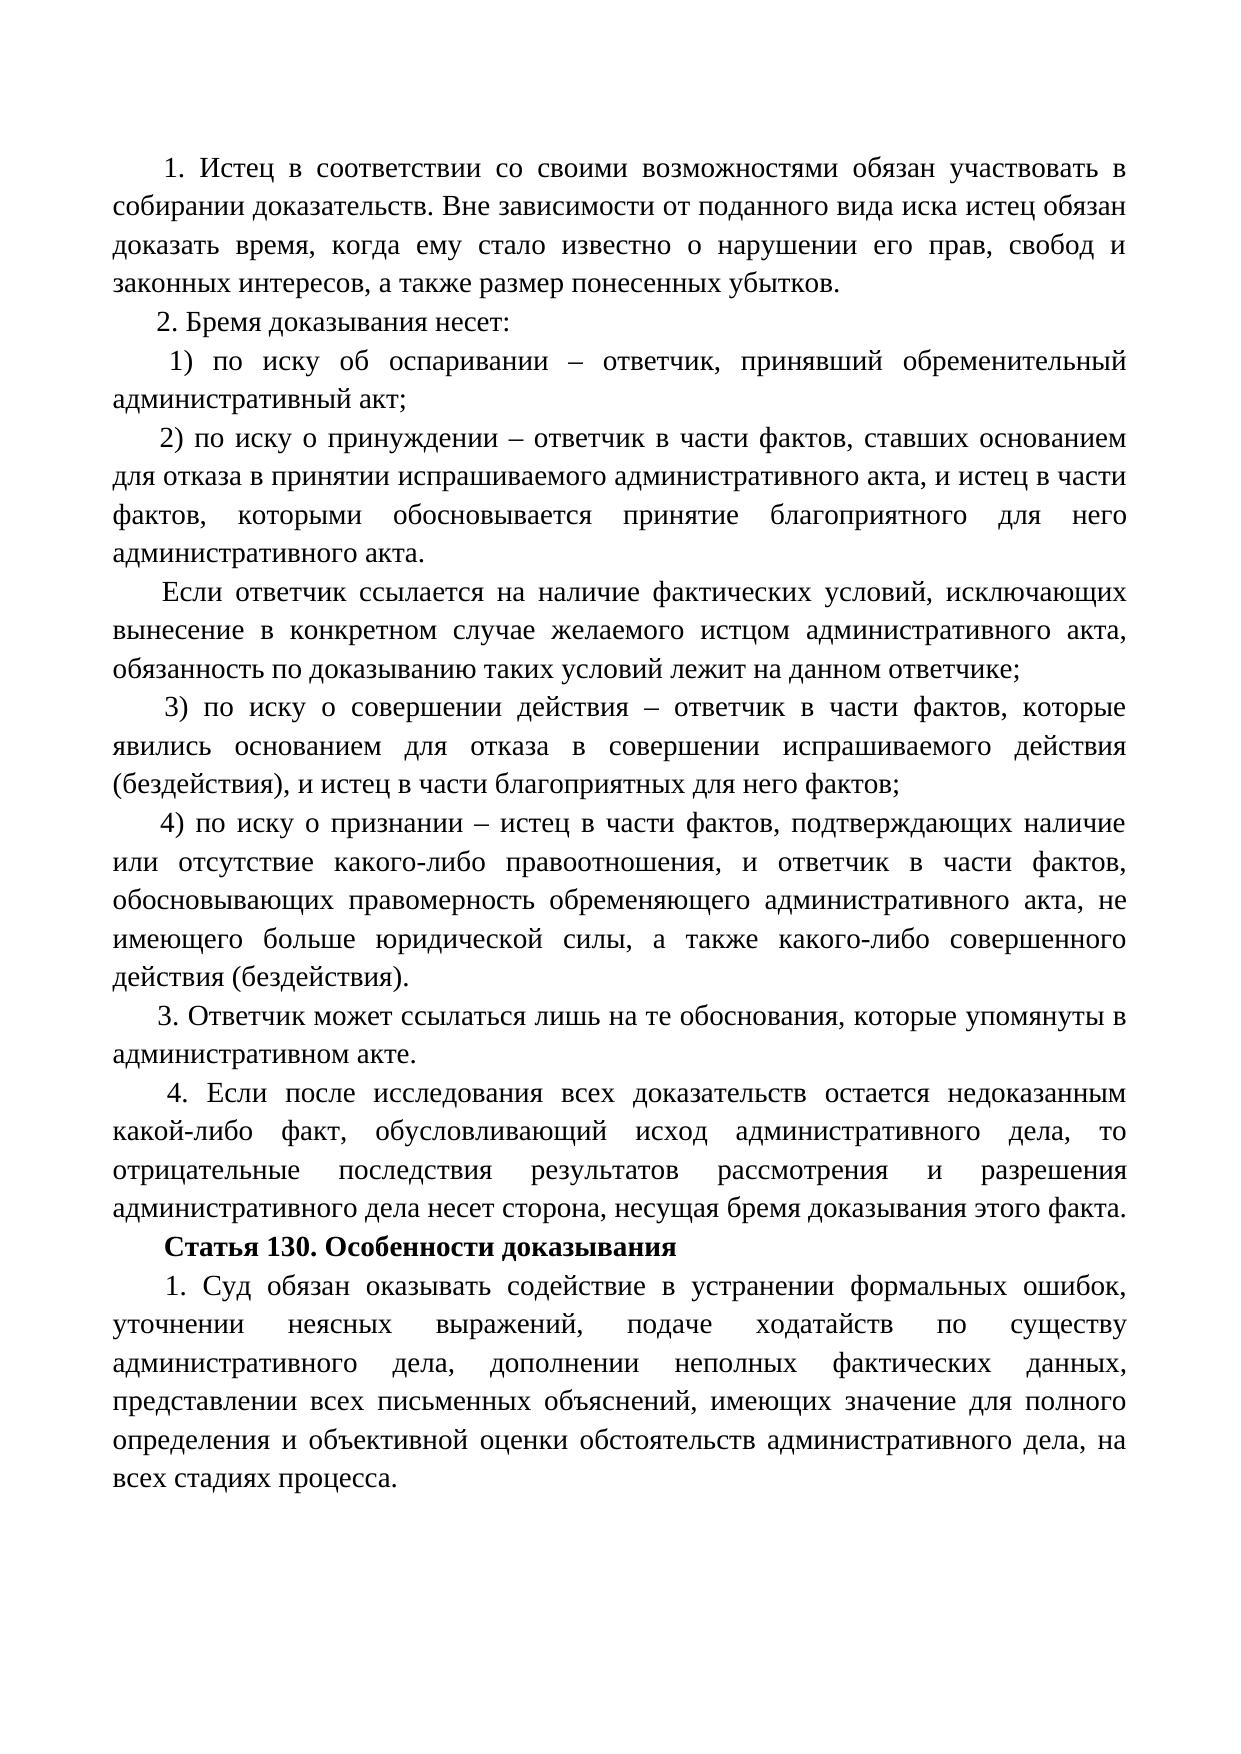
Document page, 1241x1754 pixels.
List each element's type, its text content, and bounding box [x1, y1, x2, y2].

text 3. Ответчик может ссылаться лишь на те обоснования, которые упомянуты в административном акте. [112, 998, 1128, 1070]
text 4. Если после исследования всех доказательств остается недоказанным какой-либо факт, обусловливающий исход административного дела, то отрицательные последствия результатов рассмотрения и разрешения административного дела несет сторона, несущая бремя доказывания этого факта. [112, 1075, 1128, 1224]
text 1) по иску об оспаривании – ответчик, принявший обременительный административный акт; [112, 343, 1128, 415]
text 3) по иску о совершении действия – ответчик в части фактов, которые явились основанием для отказа в совершении испрашиваемого действия (бездействия), и истец в части благоприятных для него фактов; [112, 689, 1128, 800]
text Если ответчик ссылается на наличие фактических условий, исключающих вынесение в конкретном случае желаемого истцом административного акта, обязанность по доказыванию таких условий лежит на данном ответчике; [112, 574, 1128, 684]
text Статья 130. Особенности доказывания [112, 1229, 1128, 1263]
text 1. Суд обязан оказывать содействие в устранении формальных ошибок, уточнении неясных выражений, подаче ходатайств по существу административного дела, дополнении неполных фактических данных, представлении всех письменных объяснений, имеющих значение для полного определения и объективной оценки обстоятельств административного дела, на всех стадиях процесса. [112, 1268, 1128, 1494]
text 2) по иску о принуждении – ответчик в части фактов, ставших основанием для отказа в принятии испрашиваемого административного акта, и истец в части фактов, которыми обосновывается принятие благоприятного для него административного акта. [112, 420, 1128, 569]
text 2. Бремя доказывания несет: [112, 304, 1128, 338]
text 1. Истец в соответствии со своими возможностями обязан участвовать в собирании доказательств. Вне зависимости от поданного вида иска истец обязан доказать время, когда ему стало известно о нарушении его прав, свобод и законных интересов, а также размер понесенных убытков. [112, 150, 1128, 299]
text 4) по иску о признании – истец в части фактов, подтверждающих наличие или отсутствие какого-либо правоотношения, и ответчик в части фактов, обосновывающих правомерность обременяющего административного акта, не имеющего больше юридической силы, а также какого-либо совершенного действия (бездействия). [112, 805, 1128, 993]
